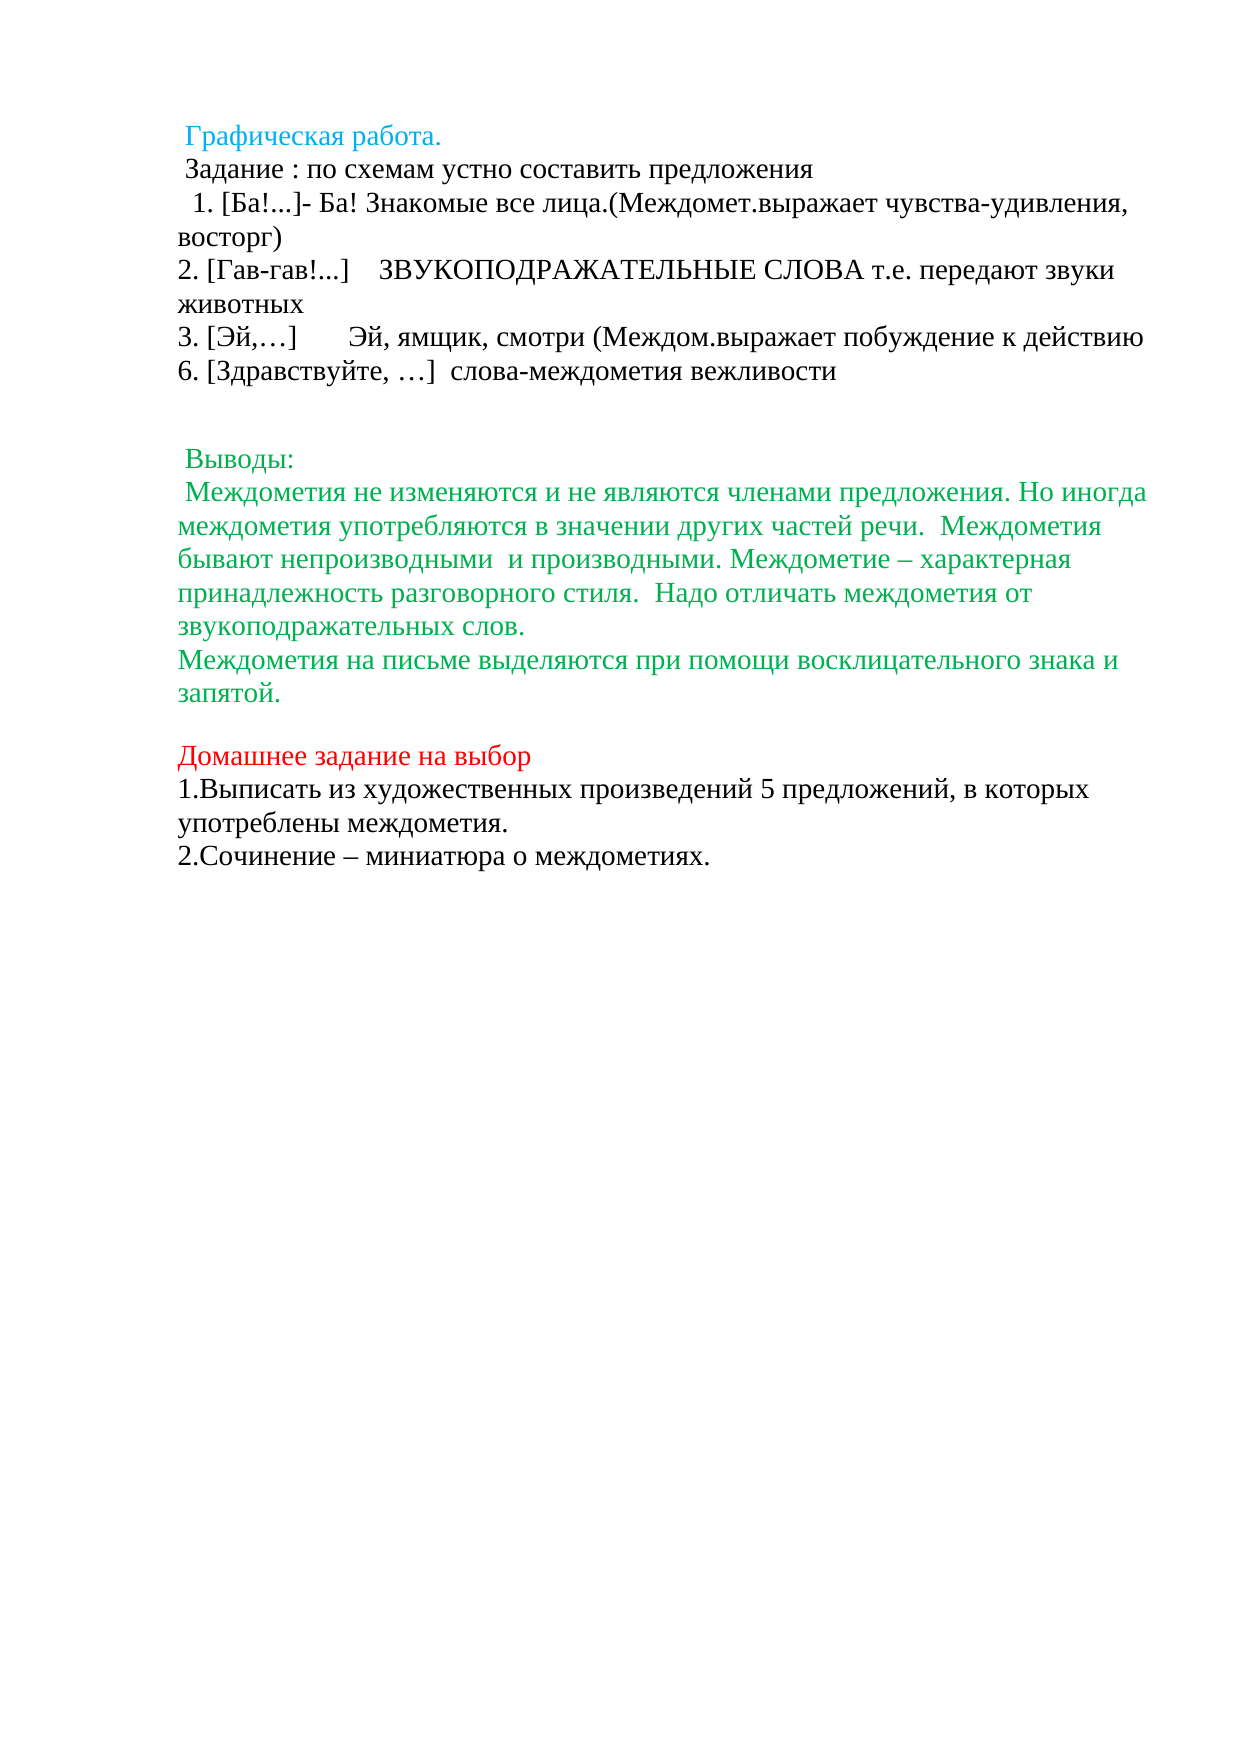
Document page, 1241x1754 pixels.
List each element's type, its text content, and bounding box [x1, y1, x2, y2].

text 6. [Здравствуйте, …] слова-междометия вежливости [177, 353, 1152, 386]
text Выводы: [177, 441, 1152, 474]
text Междометия на письме выделяются при помощи восклицательного знака и запятой. [177, 642, 1152, 709]
text 2.Сочинение – миниатюра о междометиях. [177, 838, 1152, 872]
text 3. [Эй,…] Эй, ямщик, смотри (Междом.выражает побуждение к действию [177, 319, 1152, 353]
text 2. [Гав-гав!...] ЗВУКОПОДРАЖАТЕЛЬНЫЕ СЛОВА т.е. передают звуки животных [177, 252, 1152, 319]
text Междометия не изменяются и не являются членами предложения. Но иногда междометия употребляются в значении других частей речи. Междометия бывают непроизводными и производными. Междометие – характерная принадлежность разговорного стиля. Надо отличать междометия от звукоподражательных слов. [177, 474, 1152, 642]
text 1.Выписать из художественных произведений 5 предложений, в которых употреблены междометия. [177, 771, 1152, 838]
text 1. [Ба!...]- Ба! Знакомые все лица.(Междомет.выражает чувства-удивления, восторг) [177, 185, 1152, 252]
text Задание : по схемам устно составить предложения [177, 152, 1152, 185]
text Домашнее задание на выбор [177, 738, 1152, 771]
text Графическая работа. [177, 118, 1152, 152]
